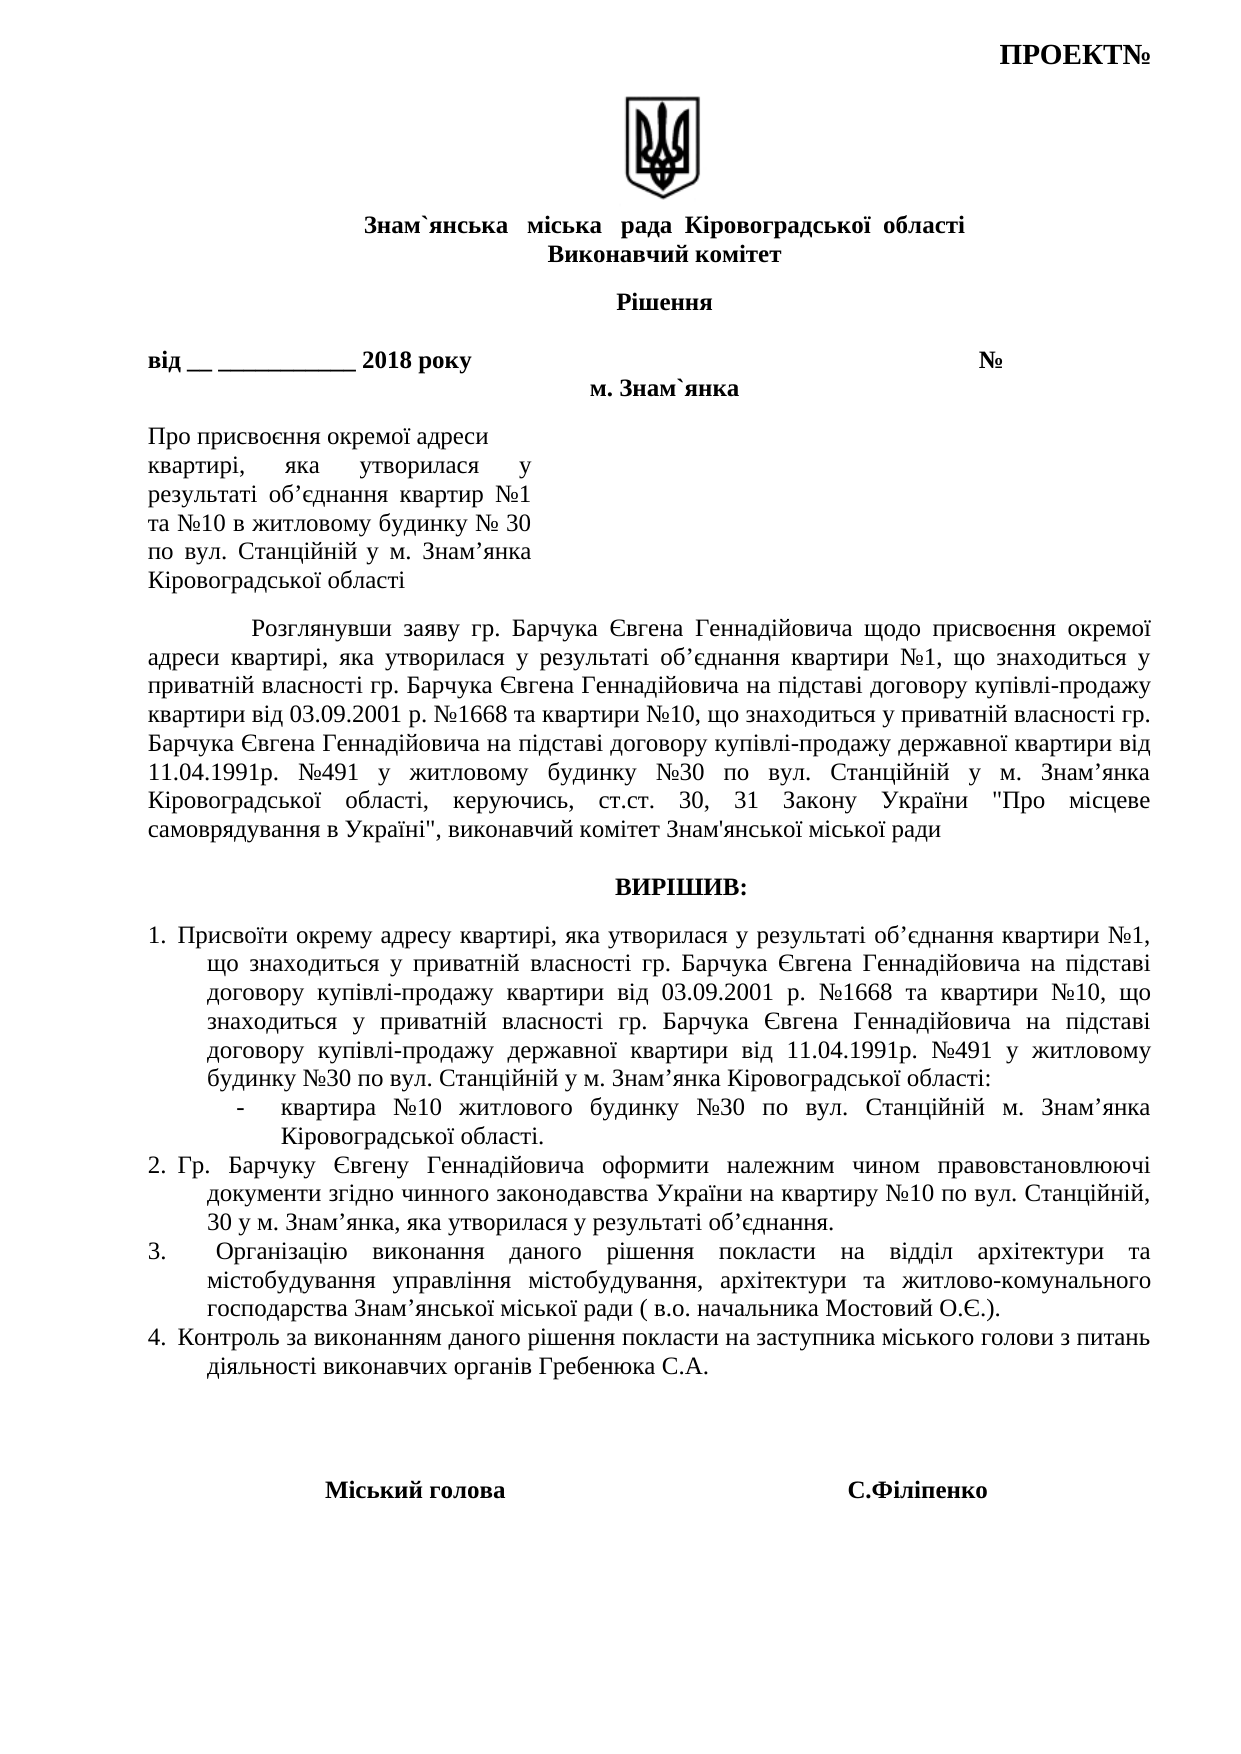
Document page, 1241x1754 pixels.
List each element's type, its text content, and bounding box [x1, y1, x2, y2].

text 3. Організацію виконання даного рішення покласти на відділ архітектури та містобудування управління містобудування, архітектури та житлово-комунального господарства Знам’янської міської ради ( в.о. начальника Мостовий О.Є.). [148, 1236, 1152, 1322]
list Присвоїти окрему адресу квартирі, яка утворилася у результаті об’єднання квартири №1, що знаходиться у приватній власності гр. Барчука Євгена Геннадійовича на підставі договору купівлі-продажу квартири від 03.09.2001 р. №1668 та квартири №10, що знаходиться у приватній власності гр. Барчука Євгена Геннадійовича на підставі договору купівлі-продажу державної квартири від 11.04.1991р. №491 у житловому будинку №30 по вул. Станційній у м. Знам’янка Кіровоградської області: [148, 920, 1152, 1092]
text Про присвоєння окремої адреси [148, 421, 532, 450]
text ВИРІШИВ: [472, 872, 1152, 901]
list квартира №10 житлового будинку №30 по вул. Станційній м. Знам’янка Кіровоградської області. [236, 1092, 1152, 1150]
text квартирі, яка утворилася у результаті об’єднання квартир №1 та №10 в житловому будинку № 30 по вул. Станційній у м. Знам’янка Кіровоградської області [148, 450, 532, 594]
subtitle від __ ___________ 2018 року № [148, 345, 1152, 373]
text Розглянувши заяву гр. Барчука Євгена Геннадійовича щодо присвоєння окремої адреси квартирі, яка утворилася у результаті об’єднання квартири №1, що знаходиться у приватній власності гр. Барчука Євгена Геннадійовича на підставі договору купівлі-продажу квартири від 03.09.2001 р. №1668 та квартири №10, що знаходиться у приватній власності гр. Барчука Євгена Геннадійовича на підставі договору купівлі-продажу державної квартири від 11.04.1991р. №491 у житловому будинку №30 по вул. Станційній у м. Знам’янка Кіровоградської області, керуючись, ст.ст. 30, 31 Закону України "Про місцеве самоврядування в Україні", виконавчий комітет Знам'янської міської ради [148, 613, 1152, 843]
text ПРОЕКТ№ [177, 37, 1152, 71]
subtitle Виконавчий комітет [177, 239, 1152, 268]
subtitle м. Знам`янка [177, 373, 1152, 402]
text Знам`янська міська рада Кіровоградської області [177, 211, 1152, 239]
subtitle Рішення [177, 287, 1152, 316]
list Гр. Барчуку Євгену Геннадійовича оформити належним чином правовстановлюючі документи згідно чинного законодавства України на квартиру №10 по вул. Станційній, 30 у м. Знам’янка, яка утворилася у результаті об’єднання. [148, 1150, 1152, 1236]
text Міський голова С.Філіпенко [251, 1476, 1152, 1504]
list Контроль за виконанням даного рішення покласти на заступника міського голови з питань діяльності виконавчих органів Гребенюка С.А. [148, 1322, 1152, 1380]
